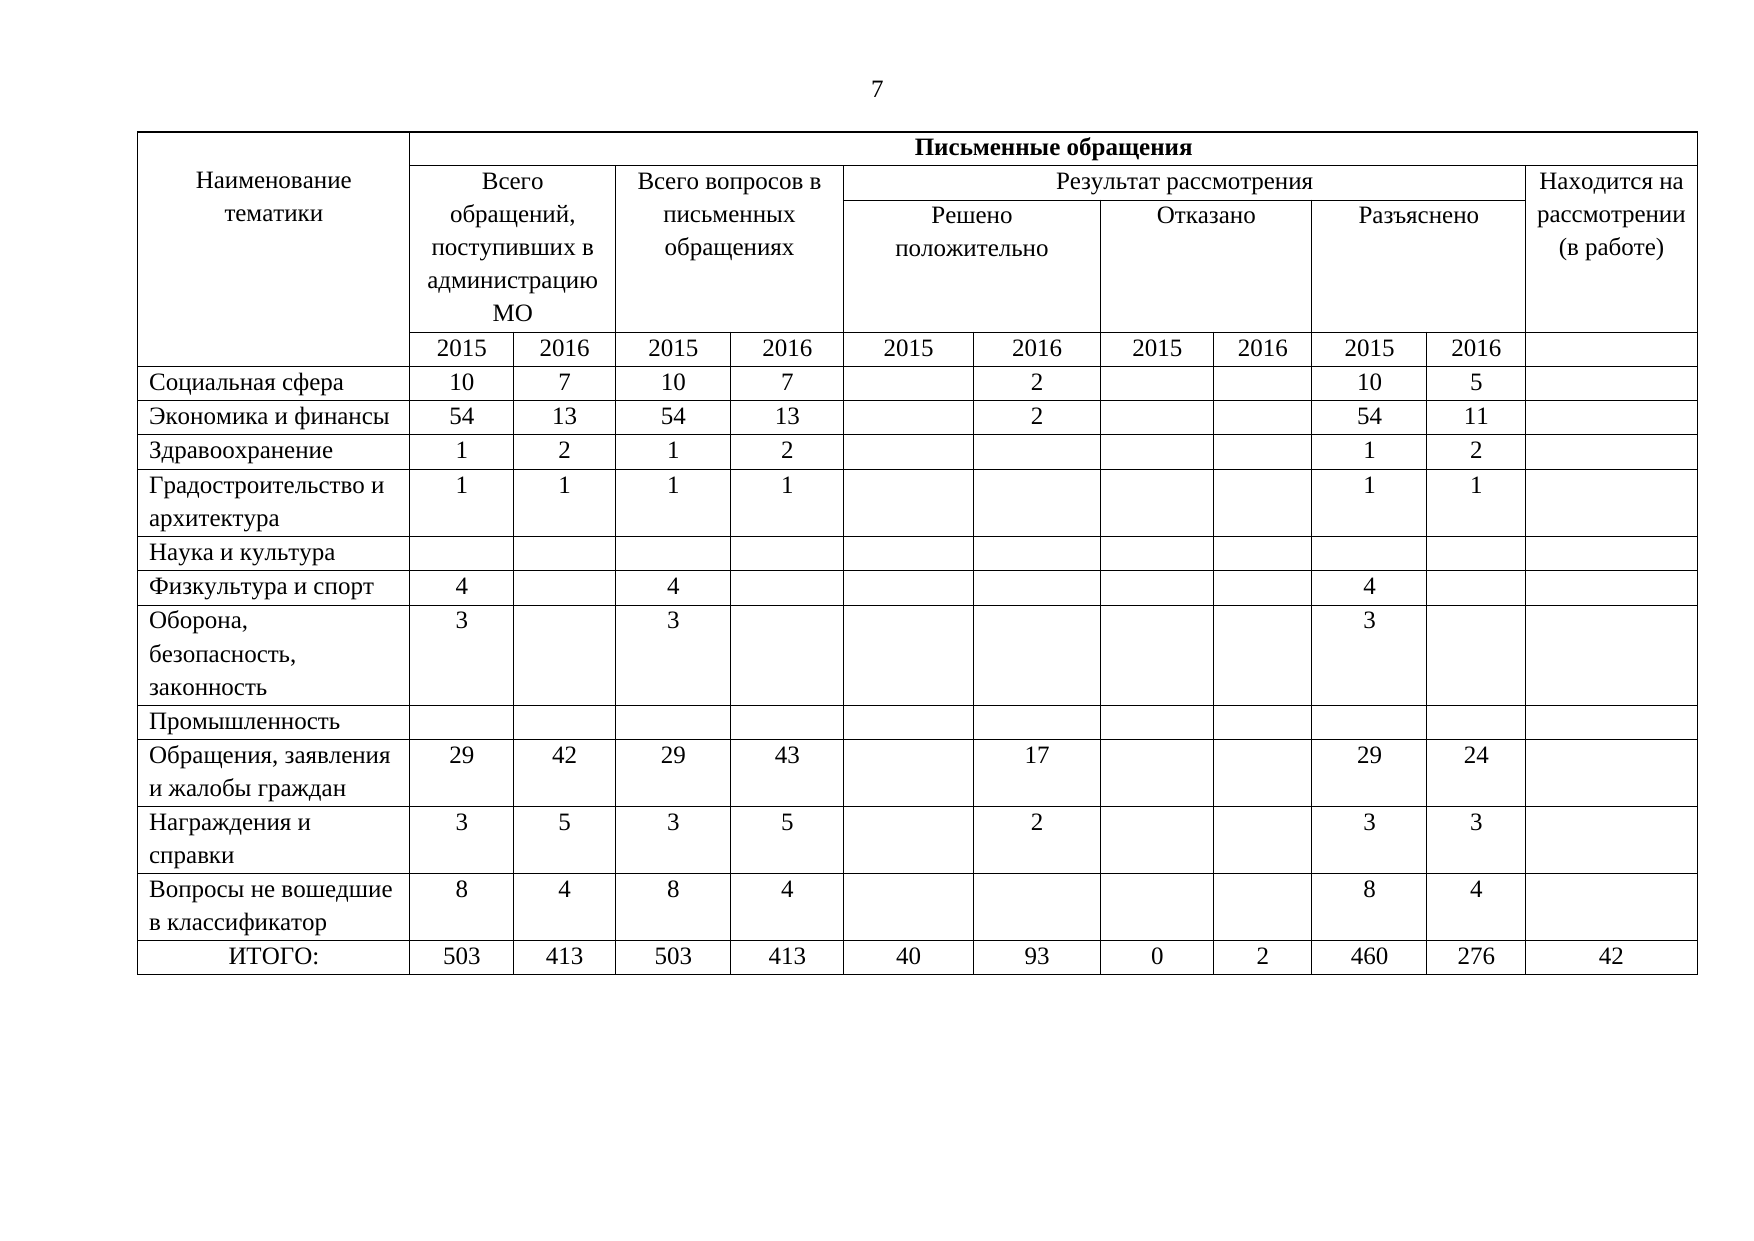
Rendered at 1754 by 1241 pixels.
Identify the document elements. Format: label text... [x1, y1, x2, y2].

table_cell [1101, 740, 1213, 806]
table_cell [1526, 367, 1697, 400]
table_cell 11 [1427, 401, 1525, 434]
table_cell Всего вопросов в письменных обращениях [616, 166, 843, 332]
table_cell [514, 606, 615, 705]
table_cell [1526, 333, 1697, 366]
table_cell [844, 807, 973, 873]
table_cell [974, 435, 1100, 469]
table_cell 503 [616, 941, 730, 974]
table_cell 10 [616, 367, 730, 400]
table_cell Оборона, безопасность, законность [138, 606, 409, 705]
table_cell 2016 [1214, 333, 1311, 366]
table_cell Находится на рассмотрении (в работе) [1526, 166, 1697, 332]
table_cell [1214, 606, 1311, 705]
table_cell Отказано [1101, 201, 1311, 332]
table_cell 1 [410, 470, 513, 536]
table_cell Награждения и справки [138, 807, 409, 873]
table_cell Наименование тематики [138, 133, 409, 366]
table_cell Промышленность [138, 706, 409, 739]
table_cell [1101, 571, 1213, 604]
table_cell [1214, 435, 1311, 469]
table_cell 2 [1214, 941, 1311, 974]
table_cell Наука и культура [138, 537, 409, 570]
table_cell 17 [974, 740, 1100, 806]
table_cell 3 [616, 807, 730, 873]
table_cell 2 [974, 401, 1100, 434]
table_cell [514, 537, 615, 570]
table_cell [1214, 571, 1311, 604]
table_cell 54 [410, 401, 513, 434]
table_cell 43 [731, 740, 843, 806]
table_cell [1526, 740, 1697, 806]
table_cell [1214, 470, 1311, 536]
table_cell 2015 [1312, 333, 1426, 366]
table_cell [1101, 435, 1213, 469]
table_cell [1427, 606, 1525, 705]
table_cell [410, 706, 513, 739]
table_cell [1101, 470, 1213, 536]
table_cell [1214, 401, 1311, 434]
table_cell 24 [1427, 740, 1525, 806]
table_cell Физкультура и спорт [138, 571, 409, 604]
table_cell 1 [1427, 470, 1525, 536]
table_cell 2 [974, 367, 1100, 400]
table_cell [1101, 367, 1213, 400]
table_cell 1 [731, 470, 843, 536]
table_cell [1214, 740, 1311, 806]
table_cell 29 [616, 740, 730, 806]
table_cell 1 [1312, 470, 1426, 536]
table_cell 13 [731, 401, 843, 434]
table_cell 5 [1427, 367, 1525, 400]
table_cell Вопросы не вошедшие в классификатор [138, 874, 409, 940]
table_cell 7 [514, 367, 615, 400]
table_cell [844, 740, 973, 806]
table_cell [1526, 706, 1697, 739]
table_cell 93 [974, 941, 1100, 974]
table_cell [616, 537, 730, 570]
table_cell 54 [616, 401, 730, 434]
table_cell [1526, 435, 1697, 469]
table_cell 2016 [1427, 333, 1525, 366]
table_cell 2015 [410, 333, 513, 366]
table_cell Здравоохранение [138, 435, 409, 469]
table_cell [1427, 706, 1525, 739]
table_cell 3 [1427, 807, 1525, 873]
table_cell [844, 606, 973, 705]
table_cell [514, 571, 615, 604]
table_cell Экономика и финансы [138, 401, 409, 434]
table_cell 10 [410, 367, 513, 400]
table_cell Письменные обращения [410, 133, 1697, 165]
table_cell [1526, 807, 1697, 873]
table_cell [731, 571, 843, 604]
table_cell 8 [410, 874, 513, 940]
table_cell 29 [1312, 740, 1426, 806]
table_cell 4 [514, 874, 615, 940]
table_cell ИТОГО: [138, 941, 409, 974]
table_cell 40 [844, 941, 973, 974]
table_cell [1526, 874, 1697, 940]
table_cell [844, 537, 973, 570]
table_cell [844, 470, 973, 536]
table_cell [1101, 537, 1213, 570]
table_cell 4 [1427, 874, 1525, 940]
table_cell [974, 874, 1100, 940]
table_cell [844, 571, 973, 604]
table_cell [1526, 571, 1697, 604]
table_cell [974, 537, 1100, 570]
table_cell 8 [1312, 874, 1426, 940]
table_cell [974, 606, 1100, 705]
table_cell 1 [1312, 435, 1426, 469]
table_cell 2016 [514, 333, 615, 366]
table_cell 2 [1427, 435, 1525, 469]
table_cell [1101, 874, 1213, 940]
table_cell [616, 706, 730, 739]
table_cell 3 [410, 807, 513, 873]
table_cell [1526, 537, 1697, 570]
table_cell 0 [1101, 941, 1213, 974]
table_cell [731, 706, 843, 739]
table_cell [1214, 367, 1311, 400]
table_cell 7 [731, 367, 843, 400]
table_cell 2016 [731, 333, 843, 366]
table_cell [1312, 706, 1426, 739]
table_cell [1526, 470, 1697, 536]
table_cell [844, 367, 973, 400]
table_cell 2015 [844, 333, 973, 366]
table_cell Обращения, заявления и жалобы граждан [138, 740, 409, 806]
table_cell 3 [1312, 807, 1426, 873]
table_cell 413 [731, 941, 843, 974]
table_cell 42 [1526, 941, 1697, 974]
table_cell 29 [410, 740, 513, 806]
table_cell [1214, 706, 1311, 739]
table_cell [1214, 807, 1311, 873]
table_cell 1 [410, 435, 513, 469]
table_cell 5 [731, 807, 843, 873]
table_cell [974, 571, 1100, 604]
table_cell 276 [1427, 941, 1525, 974]
table_cell [1312, 537, 1426, 570]
table_cell [844, 874, 973, 940]
table_cell 10 [1312, 367, 1426, 400]
table_cell 13 [514, 401, 615, 434]
table_cell 4 [1312, 571, 1426, 604]
table_cell [1214, 874, 1311, 940]
table_cell [1101, 706, 1213, 739]
table_cell 460 [1312, 941, 1426, 974]
table_cell 2 [731, 435, 843, 469]
table_cell 1 [616, 435, 730, 469]
table_cell [844, 706, 973, 739]
table_cell 413 [514, 941, 615, 974]
table_cell [731, 537, 843, 570]
table_cell [1526, 606, 1697, 705]
table_cell 2015 [1101, 333, 1213, 366]
table_cell [1427, 537, 1525, 570]
table_cell [844, 435, 973, 469]
table_cell 1 [616, 470, 730, 536]
table_cell [1427, 571, 1525, 604]
table_cell 2016 [974, 333, 1100, 366]
table_cell 3 [410, 606, 513, 705]
table_cell Градостроительство и архитектура [138, 470, 409, 536]
table_cell 8 [616, 874, 730, 940]
table_cell Решено положительно [844, 201, 1100, 332]
table_cell [410, 537, 513, 570]
table_cell 503 [410, 941, 513, 974]
table_cell [514, 706, 615, 739]
table_cell 54 [1312, 401, 1426, 434]
table_cell [844, 401, 973, 434]
table_cell [974, 706, 1100, 739]
table_cell Всего обращений, поступивших в администрацию МО [410, 166, 615, 332]
table_cell 4 [410, 571, 513, 604]
table_cell [1101, 807, 1213, 873]
table_cell 42 [514, 740, 615, 806]
table_cell 2015 [616, 333, 730, 366]
table_cell [1526, 401, 1697, 434]
table_cell 1 [514, 470, 615, 536]
table_cell Результат рассмотрения [844, 166, 1525, 199]
table_cell Социальная сфера [138, 367, 409, 400]
table_cell [974, 470, 1100, 536]
table_cell [1101, 606, 1213, 705]
table_cell [1214, 537, 1311, 570]
table_cell 2 [514, 435, 615, 469]
table_cell [1101, 401, 1213, 434]
table_cell Разъяснено [1312, 201, 1525, 332]
table_cell 4 [616, 571, 730, 604]
table_cell 2 [974, 807, 1100, 873]
table_cell 3 [616, 606, 730, 705]
table_cell 5 [514, 807, 615, 873]
table_cell [731, 606, 843, 705]
table_cell 3 [1312, 606, 1426, 705]
table_cell 4 [731, 874, 843, 940]
